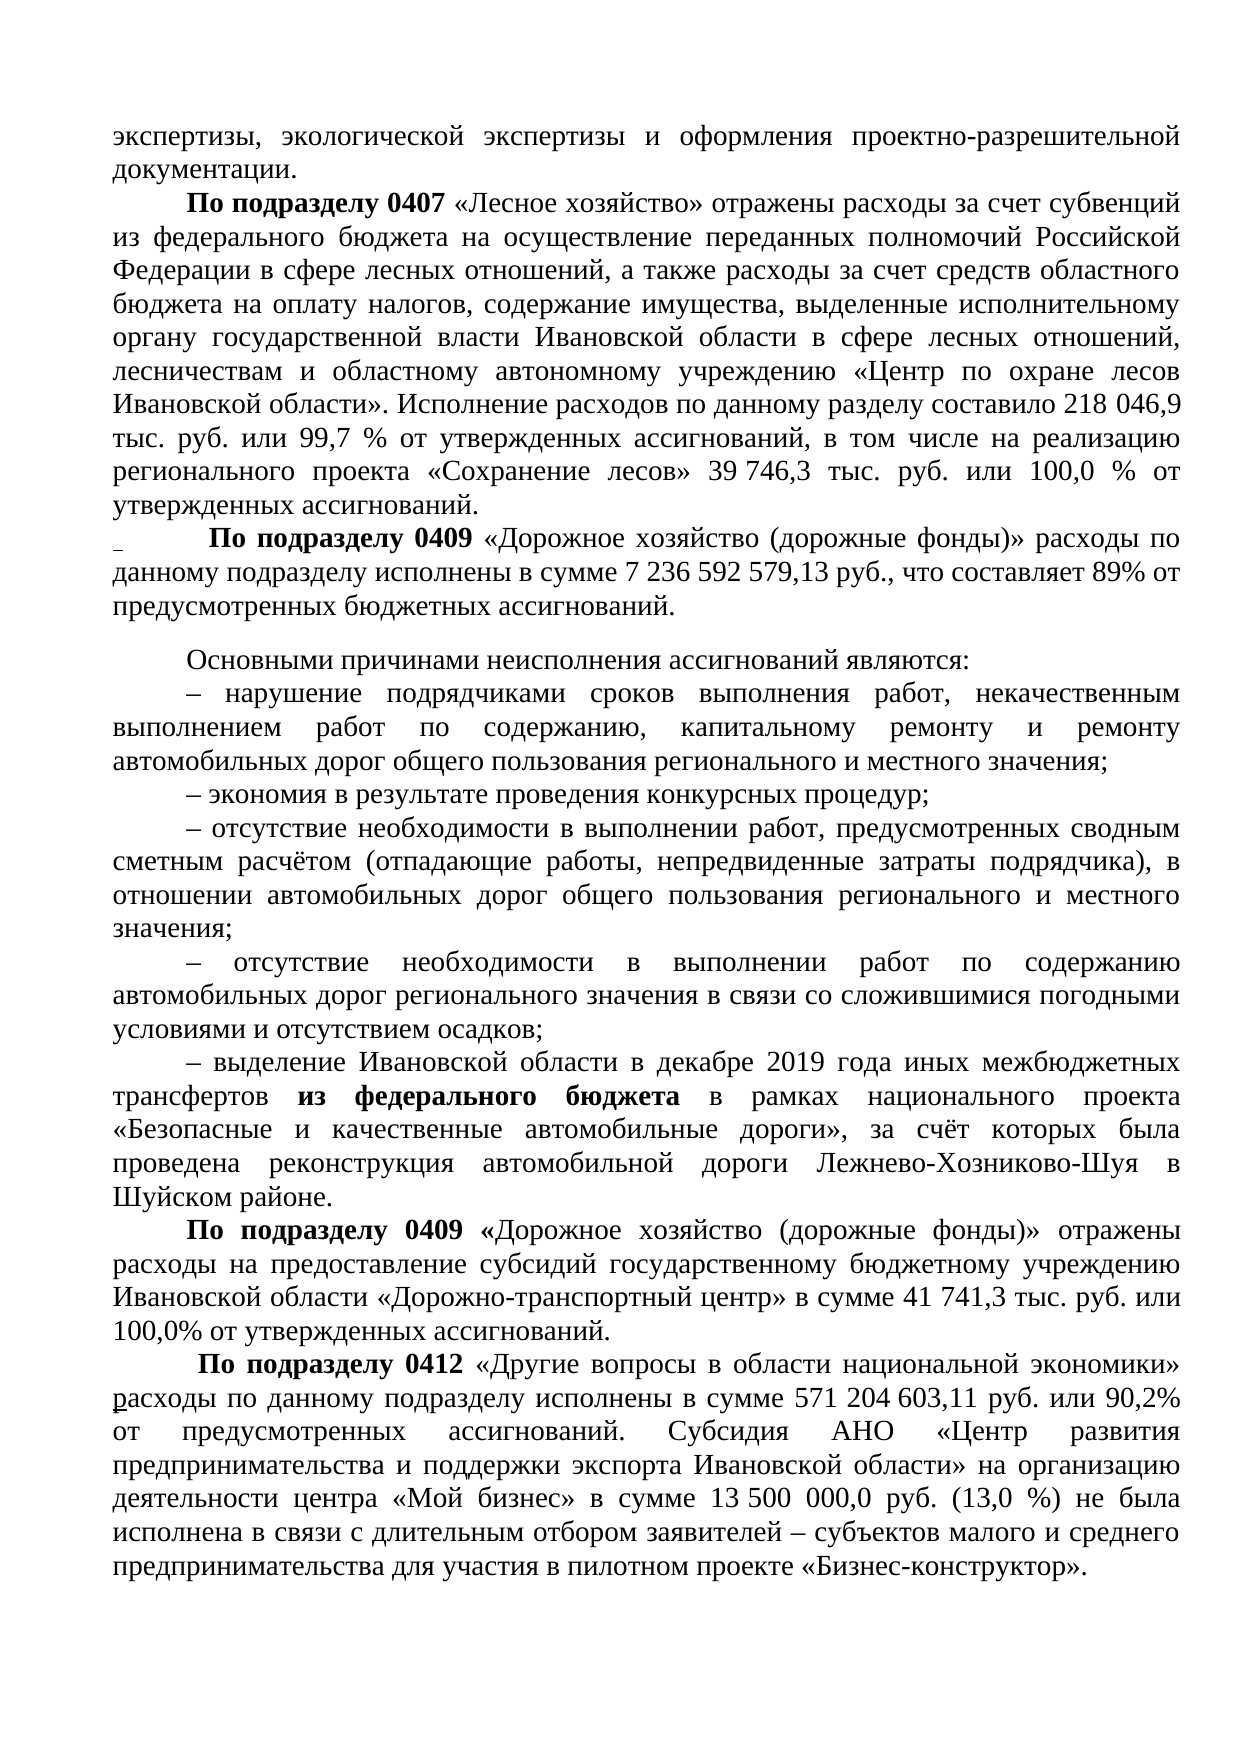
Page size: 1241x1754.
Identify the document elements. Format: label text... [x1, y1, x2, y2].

text – отсутствие необходимости в выполнении работ, предусмотренных сводным сметным расчётом (отпадающие работы, непредвиденные затраты подрядчика), в отношении автомобильных дорог общего пользования регионального и местного значения; [112, 810, 1181, 944]
text По подразделу 0412 «Другие вопросы в области национальной экономики» расходы по данному подразделу исполнены в сумме 571 204 603,11 руб. или 90,2% от предусмотренных ассигнований. Субсидия АНО «Центр развития предпринимательства и поддержки экспорта Ивановской области» на организацию деятельности центра «Мой бизнес» в сумме 13 500 000,0 руб. (13,0 %) не была исполнена в связи с длительным отбором заявителей – субъектов малого и среднего предпринимательства для участия в пилотном проекте «Бизнес-конструктор». [112, 1346, 1181, 1581]
text – нарушение подрядчиками сроков выполнения работ, некачественным выполнением работ по содержанию, капитальному ремонту и ремонту автомобильных дорог общего пользования регионального и местного значения; [112, 676, 1181, 776]
text – отсутствие необходимости в выполнении работ по содержанию автомобильных дорог регионального значения в связи со сложившимися погодными условиями и отсутствием осадков; [112, 944, 1181, 1044]
text По подразделу 0409 «Дорожное хозяйство (дорожные фонды)» расходы по данному подразделу исполнены в сумме 7 236 592 579,13 руб., что составляет 89% от предусмотренных бюджетных ассигнований. [112, 521, 1181, 621]
text По подразделу 0409 «Дорожное хозяйство (дорожные фонды)» отражены расходы на предоставление субсидий государственному бюджетному учреждению Ивановской области «Дорожно-транспортный центр» в сумме 41 741,3 тыс. руб. или 100,0% от утвержденных ассигнований. [112, 1212, 1181, 1346]
text По подразделу 0407 «Лесное хозяйство» отражены расходы за счет субвенций из федерального бюджета на осуществление переданных полномочий Российской Федерации в сфере лесных отношений, а также расходы за счет средств областного бюджета на оплату налогов, содержание имущества, выделенные исполнительному органу государственной власти Ивановской области в сфере лесных отношений, лесничествам и областному автономному учреждению «Центр по охране лесов Ивановской области». Исполнение расходов по данному разделу составило 218 046,9 тыс. руб. или 99,7 % от утвержденных ассигнований, в том числе на реализацию регионального проекта «Сохранение лесов» 39 746,3 тыс. руб. или 100,0 % от утвержденных ассигнований. [112, 185, 1181, 521]
text Основными причинами неисполнения ассигнований являются: [112, 642, 1181, 676]
text – выделение Ивановской области в декабре 2019 года иных межбюджетных трансфертов из федерального бюджета в рамках национального проекта «Безопасные и качественные автомобильные дороги», за счёт которых была проведена реконструкция автомобильной дороги Лежнево-Хозниково-Шуя в Шуйском районе. [112, 1044, 1181, 1212]
text – экономия в результате проведения конкурсных процедур; [112, 776, 1181, 810]
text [112, 118, 1181, 185]
